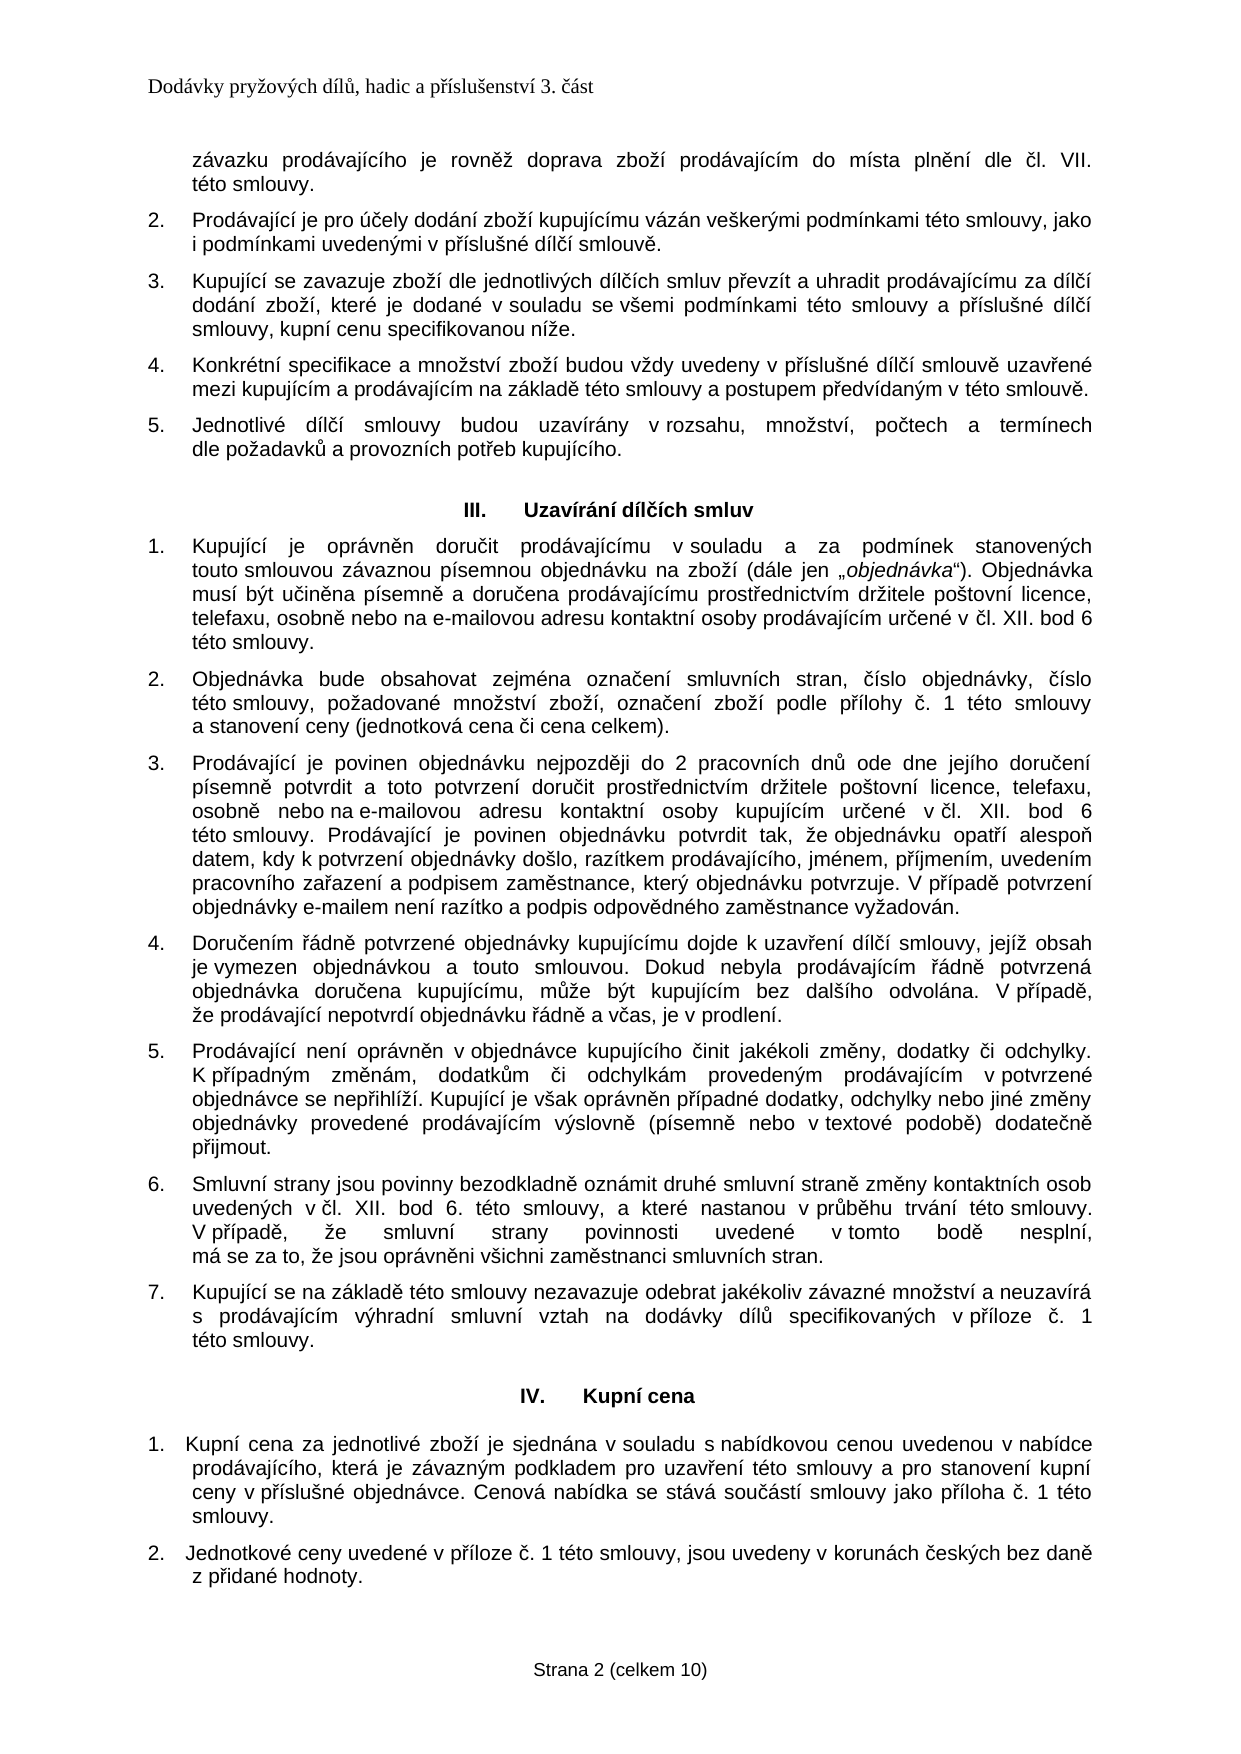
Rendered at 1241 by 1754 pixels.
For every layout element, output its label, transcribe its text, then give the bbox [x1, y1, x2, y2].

list Kupní cena [148, 1384, 1093, 1408]
list Jednotlivé dílčí smlouvy budou uzavírány v rozsahu, množství, počtech a termínech dle požadavků a provozních potřeb kupujícího. [148, 413, 1093, 461]
list Uzavírání dílčích smluv [148, 498, 1093, 522]
list Jednotkové ceny uvedené v příloze č. 1 této smlouvy, jsou uvedeny v korunách českých bez daně z přidané hodnoty. [148, 1540, 1093, 1588]
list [148, 148, 1093, 196]
list Prodávající je pro účely dodání zboží kupujícímu vázán veškerými podmínkami této smlouvy, jako i podmínkami uvedenými v příslušné dílčí smlouvě. [148, 208, 1093, 256]
list Prodávající je povinen objednávku nejpozději do 2 pracovních dnů ode dne jejího doručení písemně potvrdit a toto potvrzení doručit prostřednictvím držitele poštovní licence, telefaxu, osobně nebo na e-mailovou adresu kontaktní osoby kupujícím určené v čl. XII. bod 6 této smlouvy. Prodávající je povinen objednávku potvrdit tak, že objednávku opatří alespoň datem, kdy k potvrzení objednávky došlo, razítkem prodávajícího, jménem, příjmením, uvedením pracovního zařazení a podpisem zaměstnance, který objednávku potvrzuje. V případě potvrzení objednávky e-mailem není razítko a podpis odpovědného zaměstnance vyžadován. [148, 751, 1093, 918]
list Smluvní strany jsou povinny bezodkladně oznámit druhé smluvní straně změny kontaktních osob uvedených v čl. XII. bod 6. této smlouvy, a které nastanou v průběhu trvání této smlouvy. V případě, že smluvní strany povinnosti uvedené v tomto bodě nesplní, má se za to, že jsou oprávněni všichni zaměstnanci smluvních stran. [148, 1172, 1093, 1267]
list Prodávající není oprávněn v objednávce kupujícího činit jakékoli změny, dodatky či odchylky. K případným změnám, dodatkům či odchylkám provedeným prodávajícím v potvrzené objednávce se nepřihlíží. Kupující je však oprávněn případné dodatky, odchylky nebo jiné změny objednávky provedené prodávajícím výslovně (písemně nebo v textové podobě) dodatečně přijmout. [148, 1039, 1093, 1159]
list Kupující je oprávněn doručit prodávajícímu v souladu a za podmínek stanovených touto smlouvou závaznou písemnou objednávku na zboží (dále jen „objednávka“). Objednávka musí být učiněna písemně a doručena prodávajícímu prostřednictvím držitele poštovní licence, telefaxu, osobně nebo na e-mailovou adresu kontaktní osoby prodávajícím určené v čl. XII. bod 6 této smlouvy. [148, 534, 1093, 654]
list Kupující se zavazuje zboží dle jednotlivých dílčích smluv převzít a uhradit prodávajícímu za dílčí dodání zboží, které je dodané v souladu se všemi podmínkami této smlouvy a příslušné dílčí smlouvy, kupní cenu specifikovanou níže. [148, 268, 1093, 340]
list Kupní cena za jednotlivé zboží je sjednána v souladu s nabídkovou cenou uvedenou v nabídce prodávajícího, která je závazným podkladem pro uzavření této smlouvy a pro stanovení kupní ceny v příslušné objednávce. Cenová nabídka se stává součástí smlouvy jako příloha č. 1 této smlouvy. [148, 1432, 1093, 1528]
list Objednávka bude obsahovat zejména označení smluvních stran, číslo objednávky, číslo této smlouvy, požadované množství zboží, označení zboží podle přílohy č. 1 této smlouvy a stanovení ceny (jednotková cena či cena celkem). [148, 666, 1093, 738]
list Konkrétní specifikace a množství zboží budou vždy uvedeny v příslušné dílčí smlouvě uzavřené mezi kupujícím a prodávajícím na základě této smlouvy a postupem předvídaným v této smlouvě. [148, 353, 1093, 401]
list Doručením řádně potvrzené objednávky kupujícímu dojde k uzavření dílčí smlouvy, jejíž obsah je vymezen objednávkou a touto smlouvou. Dokud nebyla prodávajícím řádně potvrzená objednávka doručena kupujícímu, může být kupujícím bez dalšího odvolána. V případě, že prodávající nepotvrdí objednávku řádně a včas, je v prodlení. [148, 931, 1093, 1027]
list Kupující se na základě této smlouvy nezavazuje odebrat jakékoliv závazné množství a neuzavírá s prodávajícím výhradní smluvní vztah na dodávky dílů specifikovaných v příloze č. 1 této smlouvy. [148, 1280, 1093, 1352]
